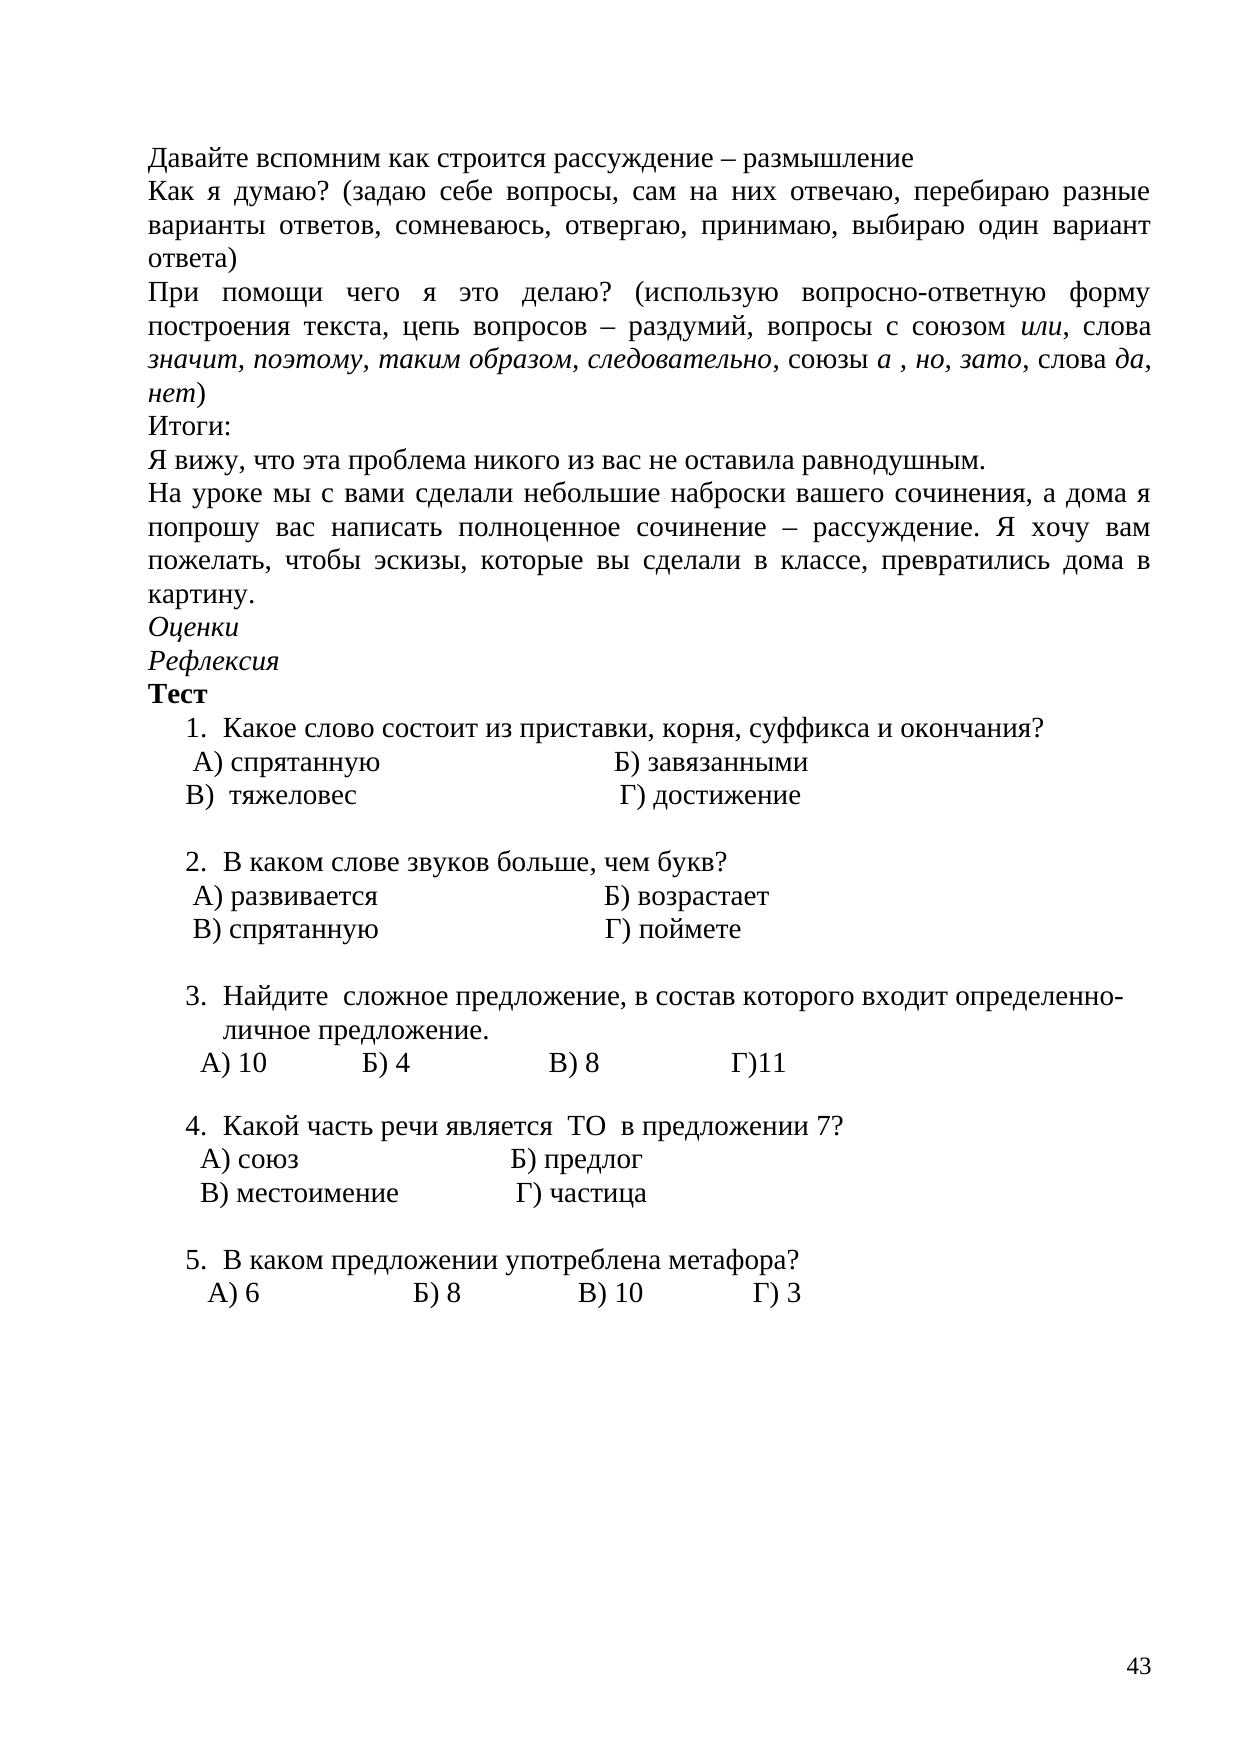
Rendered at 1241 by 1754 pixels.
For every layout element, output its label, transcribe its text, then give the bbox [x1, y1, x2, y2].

text Рефлексия [148, 643, 1152, 677]
text Как я думаю? (задаю себе вопросы, сам на них отвечаю, перебираю разные варианты ответов, сомневаюсь, отвергаю, принимаю, выбираю один вариант ответа) [148, 173, 1152, 274]
text А) союз Б) предлог [185, 1141, 1152, 1175]
text Итоги: [148, 408, 1152, 442]
list В каком слове звуков больше, чем букв? [185, 844, 1152, 878]
list Какой часть речи является ТО в предложении 7? [185, 1108, 1152, 1141]
text А) 6 Б) 8 В) 10 Г) 3 [185, 1276, 1152, 1309]
text Оценки [148, 609, 1152, 643]
list Какое слово состоит из приставки, корня, суффикса и окончания? [185, 710, 1152, 744]
text А) развивается Б) возрастает [185, 878, 1152, 911]
list В каком предложении употреблена метафора? [185, 1242, 1152, 1276]
text Давайте вспомним как строится рассуждение – размышление [148, 140, 1152, 173]
text В) спрятанную Г) поймете [185, 911, 1152, 945]
list Найдите сложное предложение, в состав которого входит определенно- личное предложение. [185, 978, 1152, 1046]
text В) тяжеловес Г) достижение [185, 777, 1152, 811]
text В) местоимение Г) частица [185, 1175, 1152, 1208]
text А) спрятанную Б) завязанными [185, 744, 1152, 777]
text А) 10 Б) 4 В) 8 Г)11 [185, 1046, 1152, 1079]
text При помощи чего я это делаю? (использую вопросно-ответную форму построения текста, цепь вопросов – раздумий, вопросы с союзом или, слова значит, поэтому, таким образом, следовательно, союзы а , но, зато, слова да, нет) [148, 274, 1152, 408]
text На уроке мы с вами сделали небольшие наброски вашего сочинения, а дома я попрошу вас написать полноценное сочинение – рассуждение. Я хочу вам пожелать, чтобы эскизы, которые вы сделали в классе, превратились дома в картину. [148, 475, 1152, 609]
text Тест [148, 677, 1152, 710]
text Я вижу, что эта проблема никого из вас не оставила равнодушным. [148, 442, 1152, 475]
